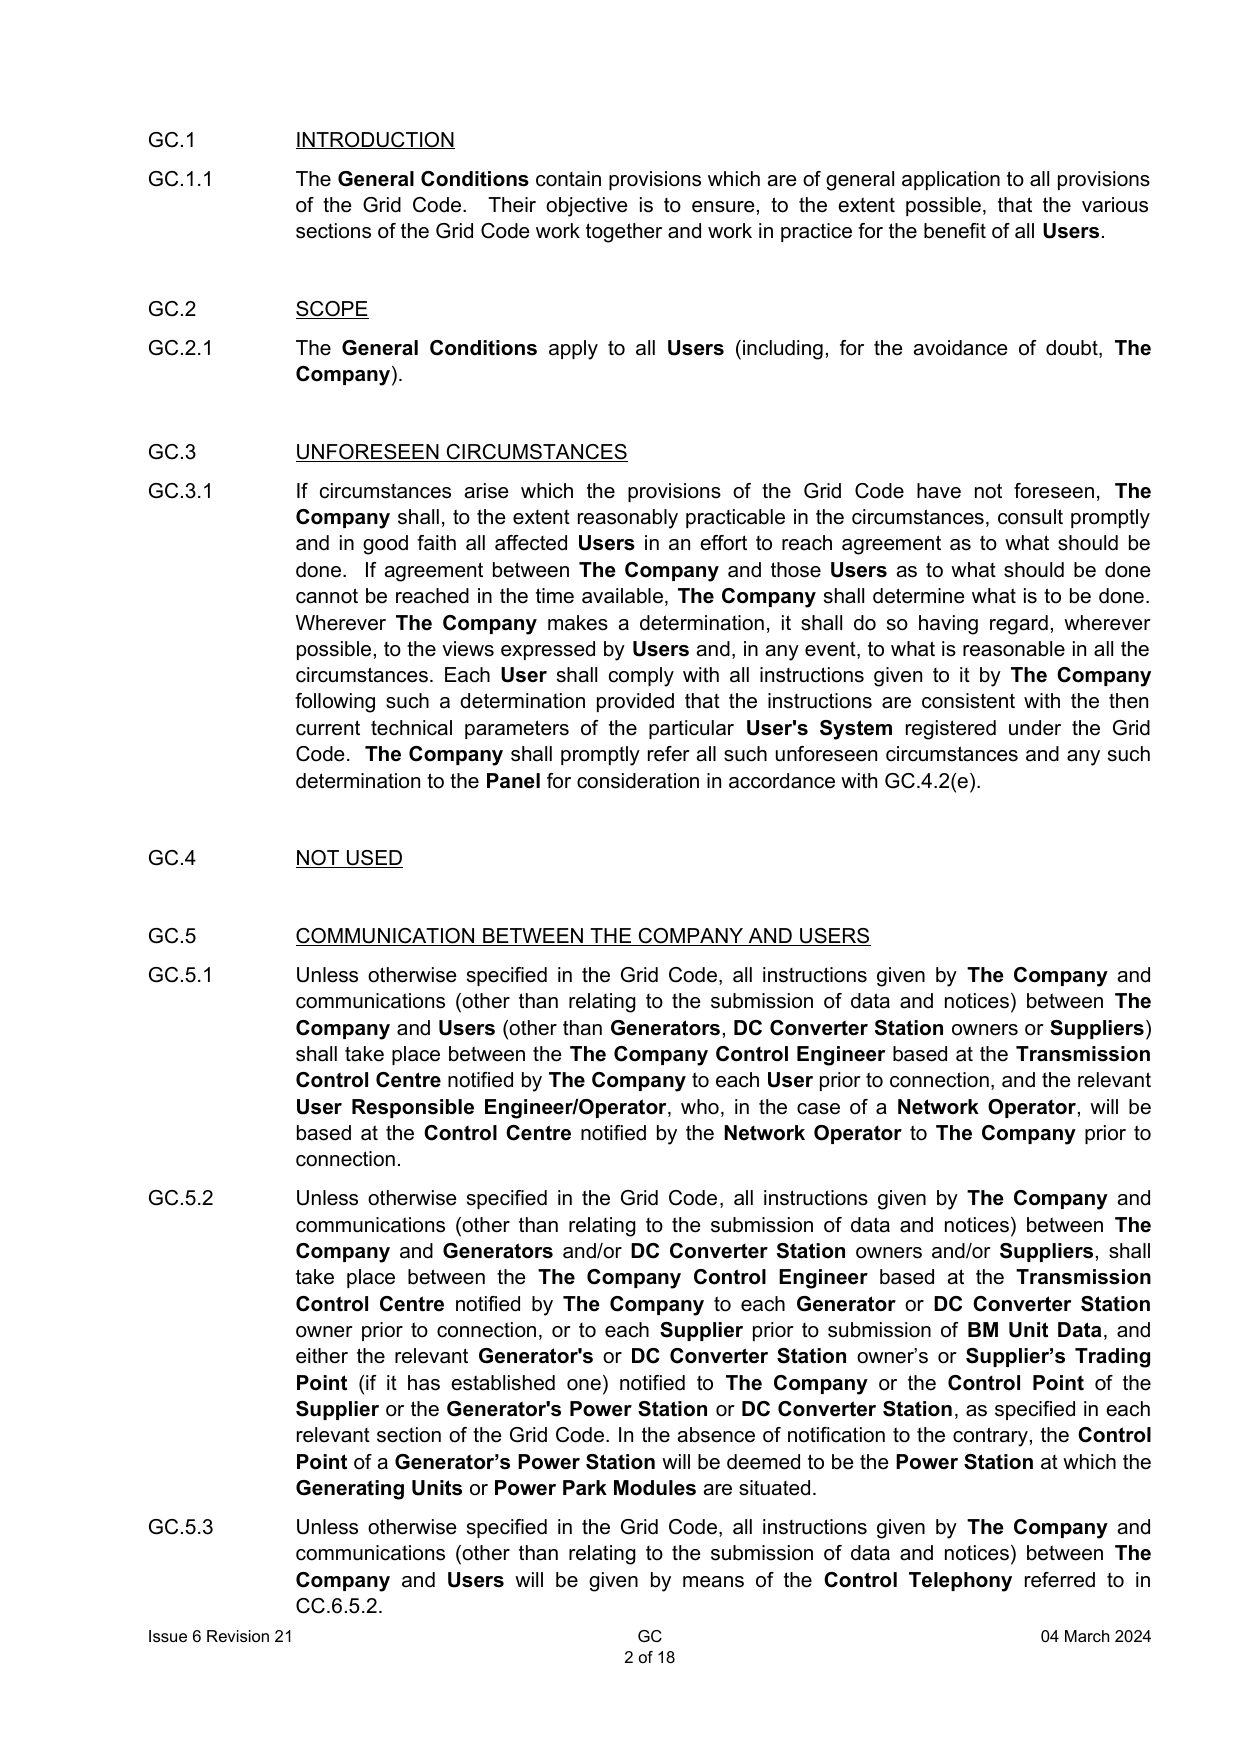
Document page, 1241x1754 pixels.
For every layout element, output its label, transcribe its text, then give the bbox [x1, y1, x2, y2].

text GC.5.1 Unless otherwise specified in the Grid Code, all instructions given by The Company and communications (other than relating to the submission of data and notices) between The Company and Users (other than Generators, DC Converter Station owners or Suppliers) shall take place between the The Company Control Engineer based at the Transmission Control Centre notified by The Company to each User prior to connection, and the relevant User Responsible Engineer/Operator, who, in the case of a Network Operator, will be based at the Control Centre notified by the Network Operator to The Company prior to connection. [148, 963, 1152, 1171]
text GC.1.1 The General Conditions contain provisions which are of general application to all provisions of the Grid Code. Their objective is to ensure, to the extent possible, that the various sections of the Grid Code work together and work in practice for the benefit of all Users. [148, 166, 1152, 243]
text GC.5 COMMUNICATION BETWEEN THE COMPANY AND USERS [148, 924, 1152, 948]
text GC.3.1 If circumstances arise which the provisions of the Grid Code have not foreseen, The Company shall, to the extent reasonably practicable in the circumstances, consult promptly and in good faith all affected Users in an effort to reach agreement as to what should be done. If agreement between The Company and those Users as to what should be done cannot be reached in the time available, The Company shall determine what is to be done. Wherever The Company makes a determination, it shall do so having regard, wherever possible, to the views expressed by Users and, in any event, to what is reasonable in all the circumstances. Each User shall comply with all instructions given to it by The Company following such a determination provided that the instructions are consistent with the then current technical parameters of the particular User's System registered under the Grid Code. The Company shall promptly refer all such unforeseen circumstances and any such determination to the Panel for consideration in accordance with GC.4.2(e). [148, 478, 1152, 792]
text GC.2.1 The General Conditions apply to all Users (including, for the avoidance of doubt, The Company). [148, 336, 1152, 386]
text GC.4 NOT USED [148, 846, 1152, 870]
text GC.2 SCOPE [148, 297, 1152, 321]
text GC.1 INTRODUCTION [148, 127, 1152, 151]
text GC.3 UNFORESEEN CIRCUMSTANCES [148, 440, 1152, 464]
text GC.5.2 Unless otherwise specified in the Grid Code, all instructions given by The Company and communications (other than relating to the submission of data and notices) between The Company and Generators and/or DC Converter Station owners and/or Suppliers, shall take place between the The Company Control Engineer based at the Transmission Control Centre notified by The Company to each Generator or DC Converter Station owner prior to connection, or to each Supplier prior to submission of BM Unit Data, and either the relevant Generator's or DC Converter Station owner’s or Supplier’s Trading Point (if it has established one) notified to The Company or the Control Point of the Supplier or the Generator's Power Station or DC Converter Station, as specified in each relevant section of the Grid Code. In the absence of notification to the contrary, the Control Point of a Generator’s Power Station will be deemed to be the Power Station at which the Generating Units or Power Park Modules are situated. [148, 1186, 1152, 1500]
text GC.5.3 Unless otherwise specified in the Grid Code, all instructions given by The Company and communications (other than relating to the submission of data and notices) between The Company and Users will be given by means of the Control Telephony referred to in CC.6.5.2. [148, 1515, 1152, 1618]
